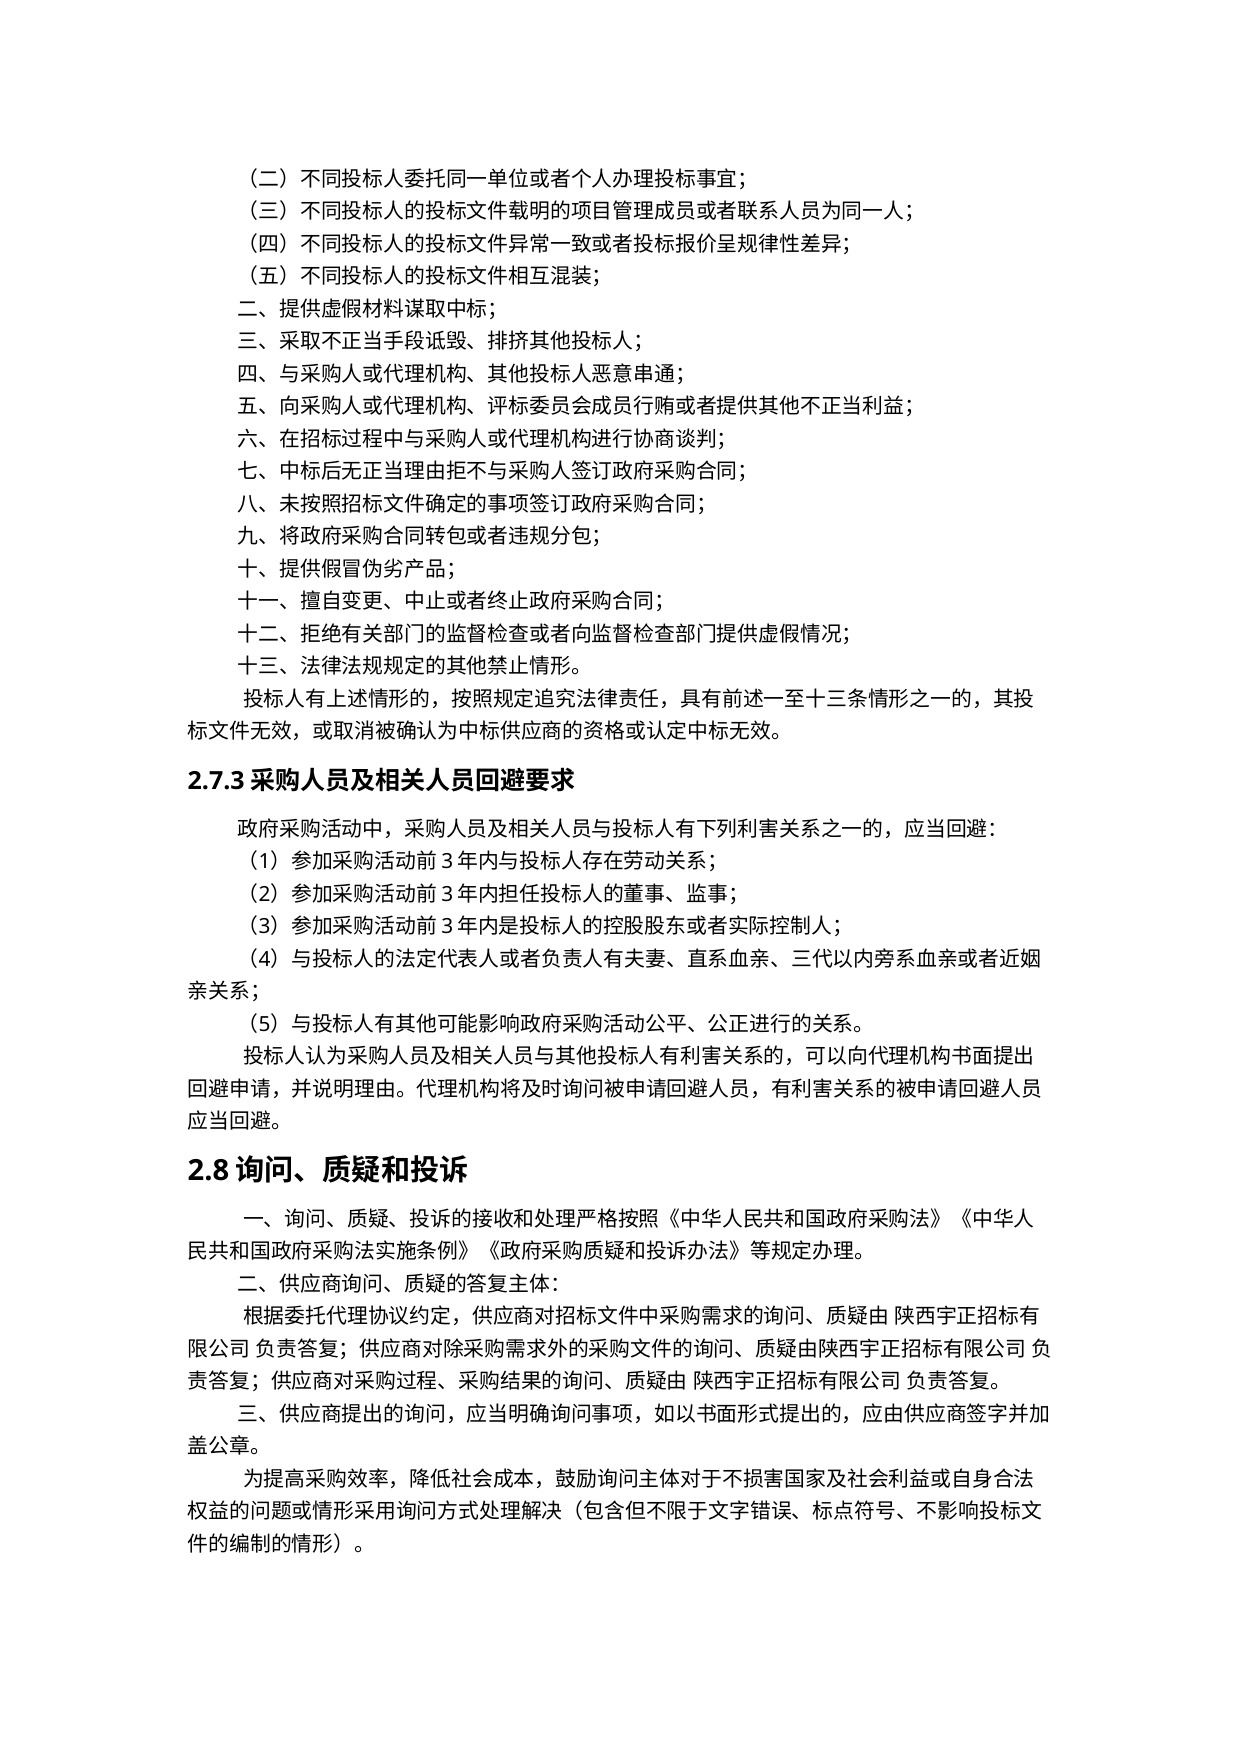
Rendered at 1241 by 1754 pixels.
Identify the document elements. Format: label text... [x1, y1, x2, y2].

text 一、询问、质疑、投诉的接收和处理严格按照《中华人民共和国政府采购法》《中华人民共和国政府采购法实施条例》《政府采购质疑和投诉办法》等规定办理。 [187, 1202, 1053, 1267]
text 政府采购活动中，采购人员及相关人员与投标人有下列利害关系之一的，应当回避： [187, 812, 1053, 844]
text 九、将政府采购合同转包或者违规分包； [187, 519, 1053, 552]
text 三、采取不正当手段诋毁、排挤其他投标人； [187, 324, 1053, 357]
text （5）与投标人有其他可能影响政府采购活动公平、公正进行的关系。 [187, 1007, 1053, 1039]
text 七、中标后无正当理由拒不与采购人签订政府采购合同； [187, 454, 1053, 487]
text 二、供应商询问、质疑的答复主体： [187, 1267, 1053, 1299]
text 根据委托代理协议约定，供应商对招标文件中采购需求的询问、质疑由 陕西宇正招标有限公司 负责答复；供应商对除采购需求外的采购文件的询问、质疑由陕西宇正招标有限公司 负责答复；供应商对采购过程、采购结果的询问、质疑由 陕西宇正招标有限公司 负责答复。 [187, 1299, 1053, 1397]
text （三）不同投标人的投标文件载明的项目管理成员或者联系人员为同一人； [187, 194, 1053, 227]
text 2.8询问、质疑和投诉 [187, 1137, 1053, 1202]
text 八、未按照招标文件确定的事项签订政府采购合同； [187, 487, 1053, 519]
text 四、与采购人或代理机构、其他投标人恶意串通； [187, 357, 1053, 389]
text （五）不同投标人的投标文件相互混装； [187, 259, 1053, 292]
text （2）参加采购活动前3年内担任投标人的董事、监事； [187, 877, 1053, 909]
text （4）与投标人的法定代表人或者负责人有夫妻、直系血亲、三代以内旁系血亲或者近姻亲关系； [187, 942, 1053, 1007]
text （3）参加采购活动前3年内是投标人的控股股东或者实际控制人； [187, 909, 1053, 942]
text 三、供应商提出的询问，应当明确询问事项，如以书面形式提出的，应由供应商签字并加盖公章。 [187, 1397, 1053, 1462]
text 十一、擅自变更、中止或者终止政府采购合同； [187, 584, 1053, 617]
text 十三、法律法规规定的其他禁止情形。 [187, 649, 1053, 682]
text 二、提供虚假材料谋取中标； [187, 292, 1053, 324]
text 十、提供假冒伪劣产品； [187, 552, 1053, 584]
text 六、在招标过程中与采购人或代理机构进行协商谈判； [187, 422, 1053, 454]
text （四）不同投标人的投标文件异常一致或者投标报价呈规律性差异； [187, 227, 1053, 259]
text 十二、拒绝有关部门的监督检查或者向监督检查部门提供虚假情况； [187, 617, 1053, 649]
text （1）参加采购活动前3年内与投标人存在劳动关系； [187, 844, 1053, 877]
text 投标人有上述情形的，按照规定追究法律责任，具有前述一至十三条情形之一的，其投标文件无效，或取消被确认为中标供应商的资格或认定中标无效。 [187, 682, 1053, 747]
text 2.7.3采购人员及相关人员回避要求 [187, 747, 1053, 812]
text 投标人认为采购人员及相关人员与其他投标人有利害关系的，可以向代理机构书面提出回避申请，并说明理由。代理机构将及时询问被申请回避人员，有利害关系的被申请回避人员应当回避。 [187, 1039, 1053, 1137]
text 五、向采购人或代理机构、评标委员会成员行贿或者提供其他不正当利益； [187, 389, 1053, 422]
text （二）不同投标人委托同一单位或者个人办理投标事宜； [187, 162, 1053, 194]
text 为提高采购效率，降低社会成本，鼓励询问主体对于不损害国家及社会利益或自身合法权益的问题或情形采用询问方式处理解决（包含但不限于文字错误、标点符号、不影响投标文件的编制的情形）。 [187, 1462, 1053, 1559]
